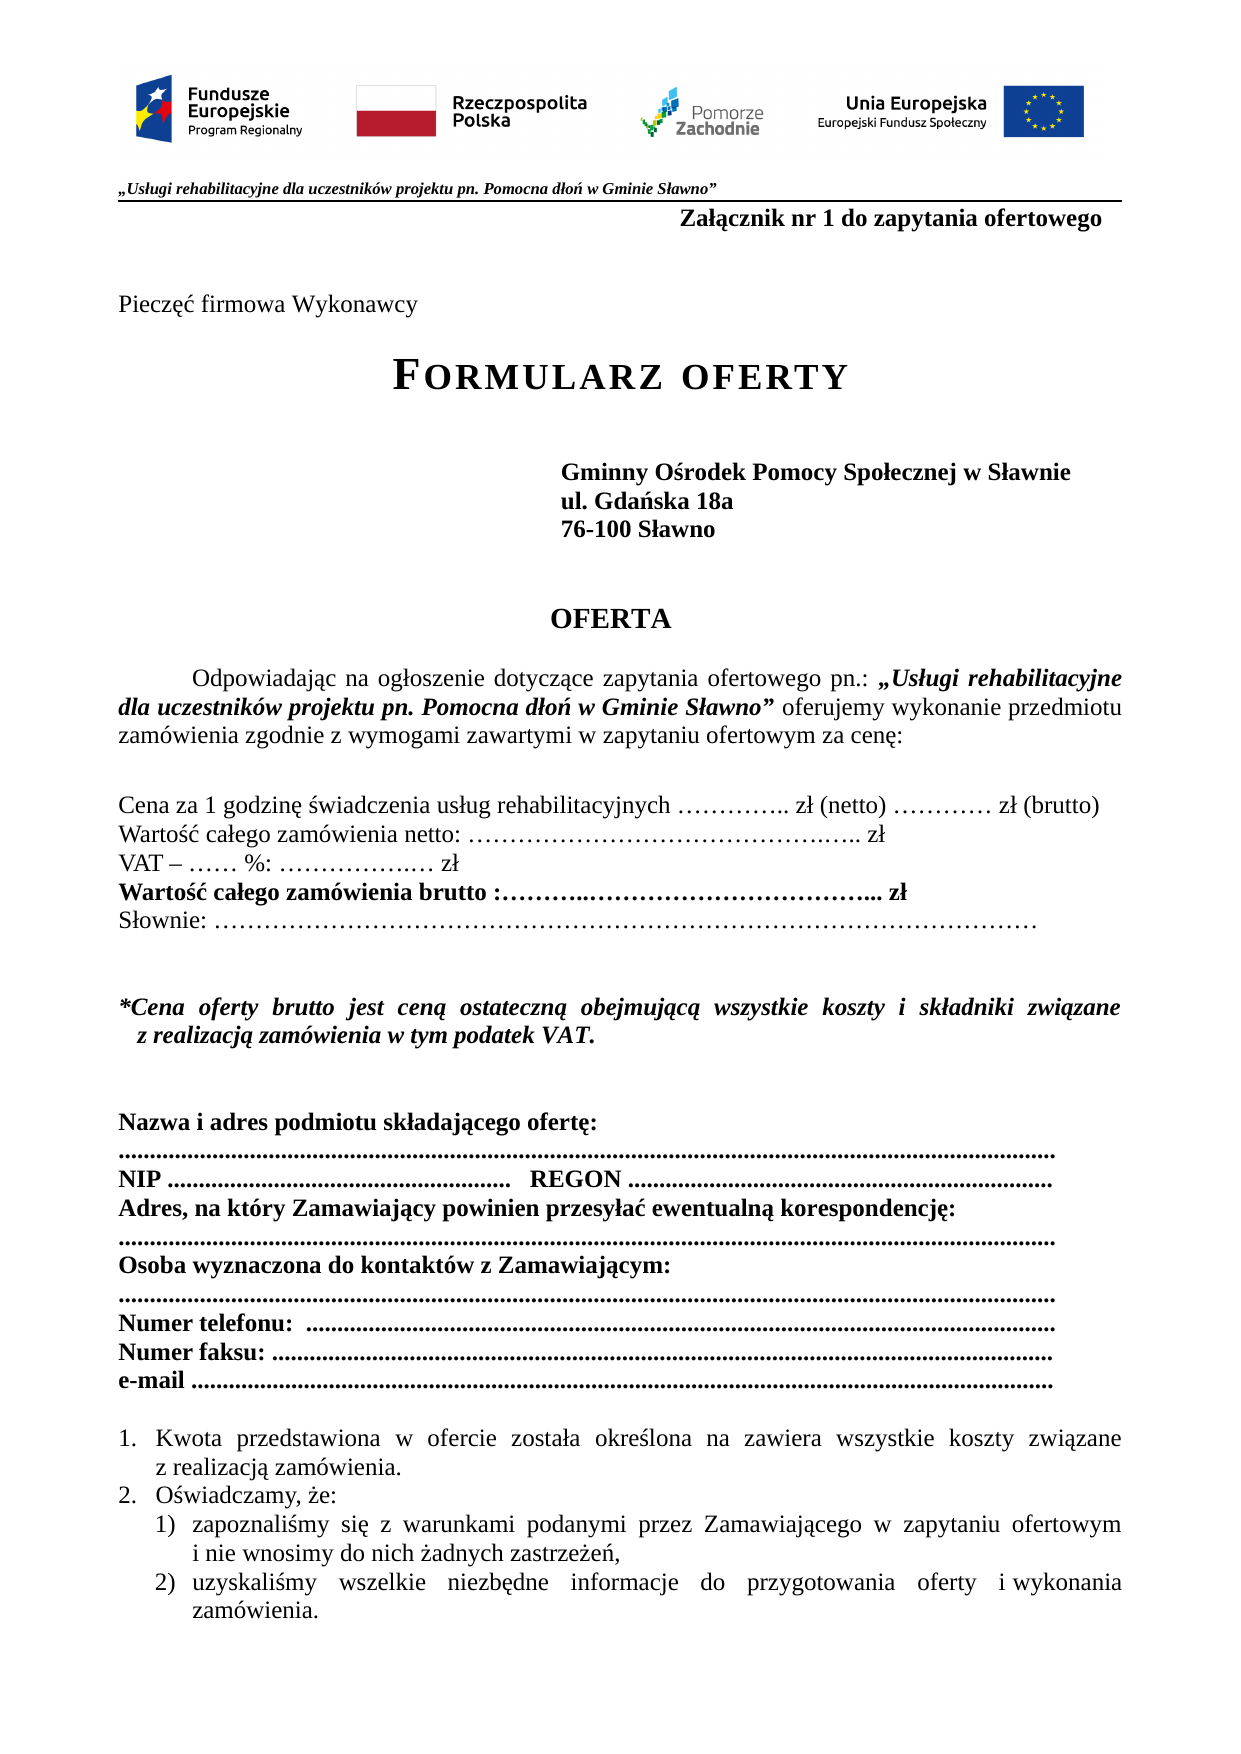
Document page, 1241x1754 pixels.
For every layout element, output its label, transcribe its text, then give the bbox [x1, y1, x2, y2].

list Odpowiadając na ogłoszenie dotyczące zapytania ofertowego pn.: „Usługi rehabilitacyjne dla uczestników projektu pn. Pomocna dłoń w Gminie Sławno” oferujemy wykonanie przedmiotu zamówienia zgodnie z wymogami zawartymi w zapytaniu ofertowym za cenę: [118, 663, 1122, 749]
list Cena za 1 godzinę świadczenia usług rehabilitacyjnych ………….. zł (netto) ………… zł (brutto) [118, 791, 1122, 819]
text Osoba wyznaczona do kontaktów z Zamawiającym: [118, 1251, 1122, 1279]
text e-mail .......................................................................................................................................... [118, 1366, 1122, 1394]
text Numer telefonu: ........................................................................................................................ [118, 1308, 1122, 1337]
text Numer faksu: ............................................................................................................................. [118, 1337, 1122, 1366]
text ...................................................................................................................................................... [118, 1222, 1122, 1251]
list uzyskaliśmy wszelkie niezbędne informacje do przygotowania oferty i wykonania zamówienia. [154, 1567, 1122, 1624]
list Kwota przedstawiona w ofercie została określona na zawiera wszystkie koszty związane z realizacją zamówienia. [118, 1423, 1122, 1481]
text ...................................................................................................................................................... [118, 1279, 1122, 1308]
picture [118, 57, 1102, 160]
list Wartość całego zamówienia brutto :………..……………………………... zł [118, 877, 1122, 906]
text Nazwa i adres podmiotu składającego ofertę: [118, 1107, 1122, 1136]
list Wartość całego zamówienia netto: …………………………………….….. zł [118, 819, 1122, 848]
list Oświadczamy, że: [118, 1481, 1122, 1509]
text Załącznik nr 1 do zapytania ofertowego [679, 203, 1122, 232]
subtitle Formularz oferty [118, 347, 1122, 399]
text Adres, na który Zamawiający powinien przesyłać ewentualną korespondencję: [118, 1193, 1122, 1222]
text *Cena oferty brutto jest ceną ostateczną obejmującą wszystkie koszty i składniki związane z realizacją zamówienia w tym podatek VAT. [118, 992, 1122, 1049]
list zapoznaliśmy się z warunkami podanymi przez Zamawiającego w zapytaniu ofertowym i nie wnosimy do nich żadnych zastrzeżeń, [154, 1509, 1122, 1567]
text Słownie: ……………………………………………………………………………………… [118, 906, 1122, 934]
list VAT – …… %: …………….… zł [118, 848, 1122, 877]
text ul. Gdańska 18a [487, 486, 1122, 514]
text ...................................................................................................................................................... [118, 1136, 1122, 1164]
text OFERTA [99, 601, 1122, 634]
text NIP ....................................................... REGON .................................................................... [118, 1164, 1122, 1193]
text 76-100 Sławno [487, 514, 1122, 543]
text Pieczęć firmowa Wykonawcy [118, 289, 1122, 318]
text Gminny Ośrodek Pomocy Społecznej w Sławnie [487, 457, 1122, 486]
